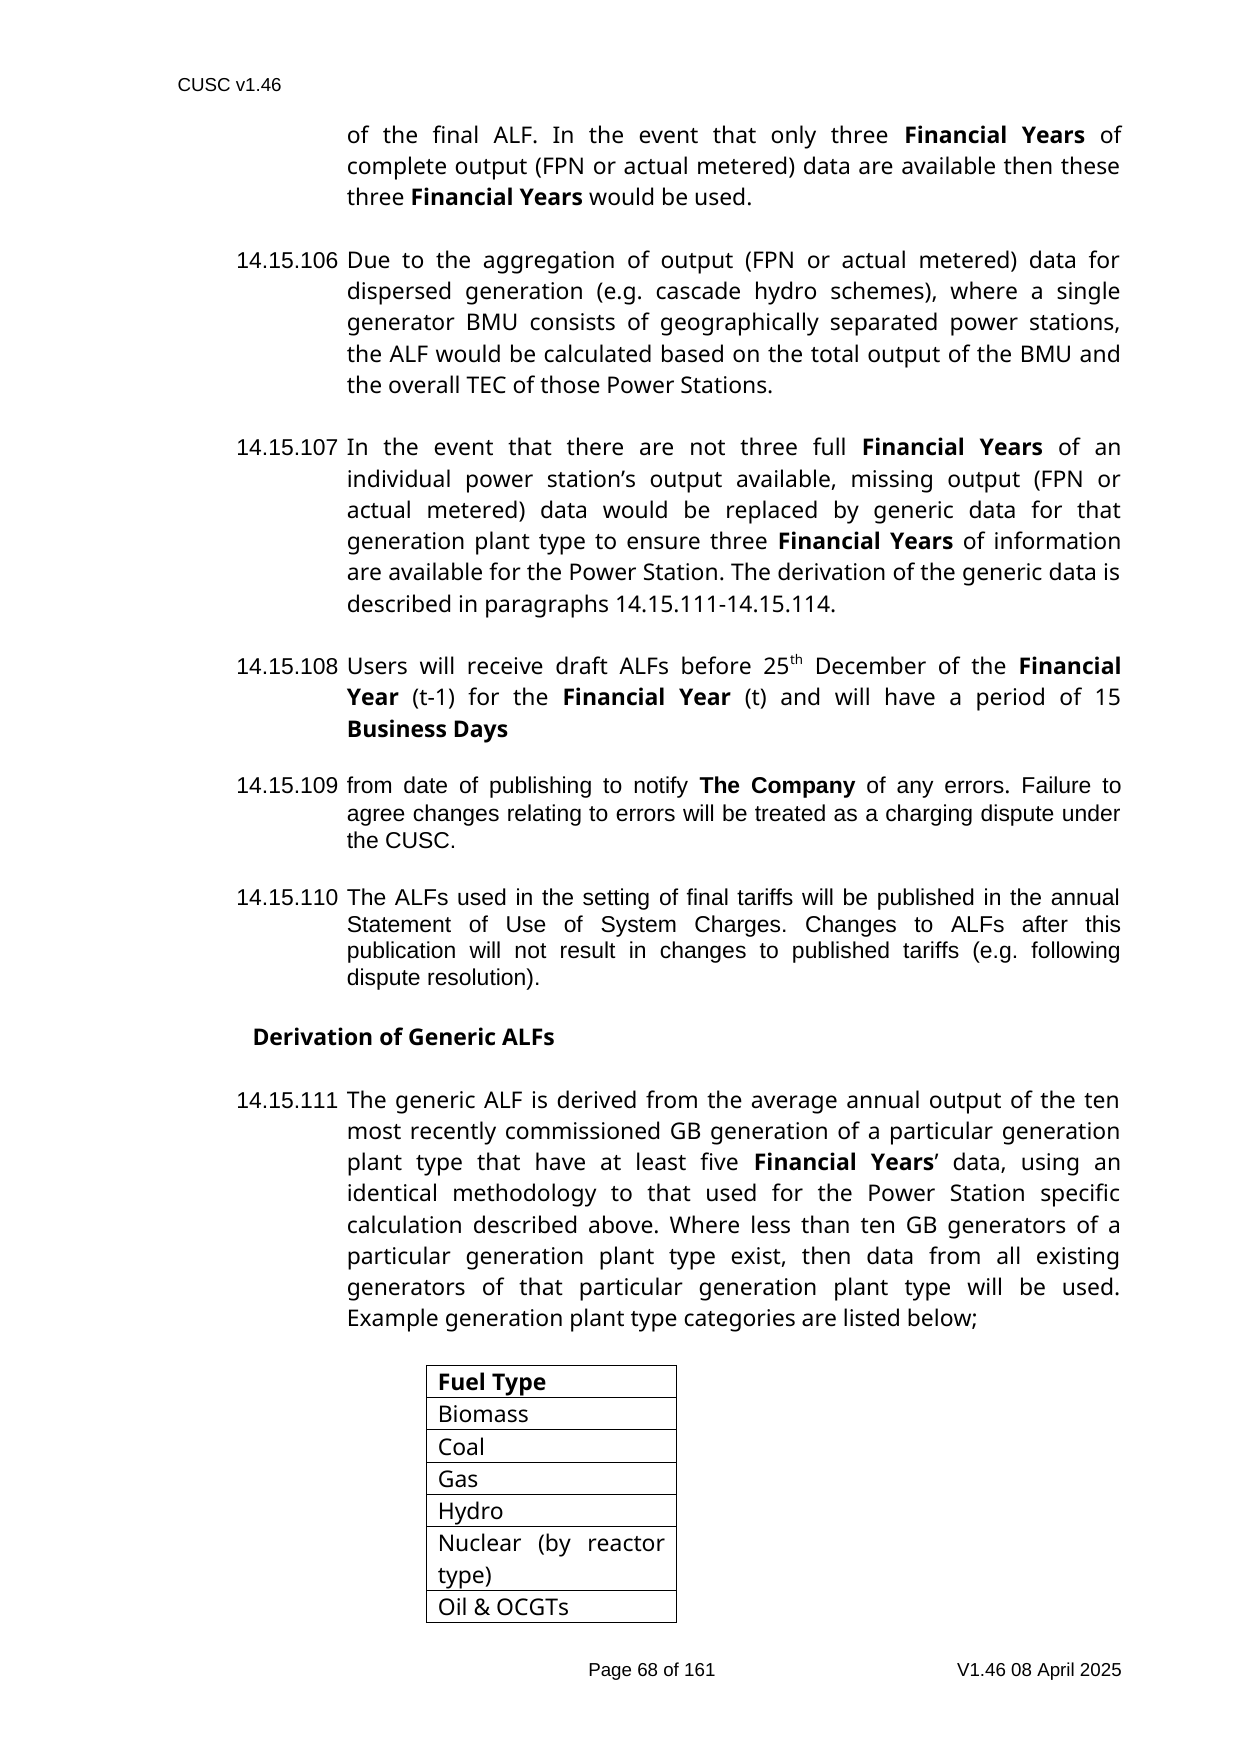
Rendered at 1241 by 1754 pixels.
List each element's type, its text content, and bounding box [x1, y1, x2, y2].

list from date of publishing to notify The Company of any errors. Failure to agree changes relating to errors will be treated as a charging dispute under the CUSC. [236, 769, 1121, 853]
list In the event that there are not three full Financial Years of an individual power station’s output available, missing output (FPN or actual metered) data would be replaced by generic data for that generation plant type to ensure three Financial Years of information are available for the Power Station. The derivation of the generic data is described in paragraphs 14.15.111-14.15.114. [236, 431, 1121, 619]
list Due to the aggregation of output (FPN or actual metered) data for dispersed generation (e.g. cascade hydro schemes), where a single generator BMU consists of geographically separated power stations, the ALF would be calculated based on the total output of the BMU and the overall TEC of those Power Stations. [236, 244, 1121, 400]
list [236, 119, 1121, 212]
list The generic ALF is derived from the average annual output of the ten most recently commissioned GB generation of a particular generation plant type that have at least five Financial Years’ data, using an identical methodology to that used for the Power Station specific calculation described above. Where less than ten GB generators of a particular generation plant type exist, then data from all existing generators of that particular generation plant type will be used. Example generation plant type categories are listed below; [236, 1083, 1121, 1333]
table_cell Hydro [427, 1495, 676, 1526]
table_cell Biomass [427, 1398, 676, 1429]
table_cell Gas [427, 1463, 676, 1494]
table_cell Nuclear (by reactor type) [427, 1527, 676, 1590]
list Users will receive draft ALFs before 25th December of the Financial Year (t-1) for the Financial Year (t) and will have a period of 15 Business Days [236, 650, 1121, 744]
table_cell Oil & OCGTs [427, 1591, 676, 1622]
table_header Fuel Type [427, 1366, 676, 1397]
text Derivation of Generic ALFs [252, 1021, 1121, 1052]
table_cell Coal [427, 1430, 676, 1462]
list The ALFs used in the setting of final tariffs will be published in the annual Statement of Use of System Charges. Changes to ALFs after this publication will not result in changes to published tariffs (e.g. following dispute resolution). [236, 884, 1121, 990]
